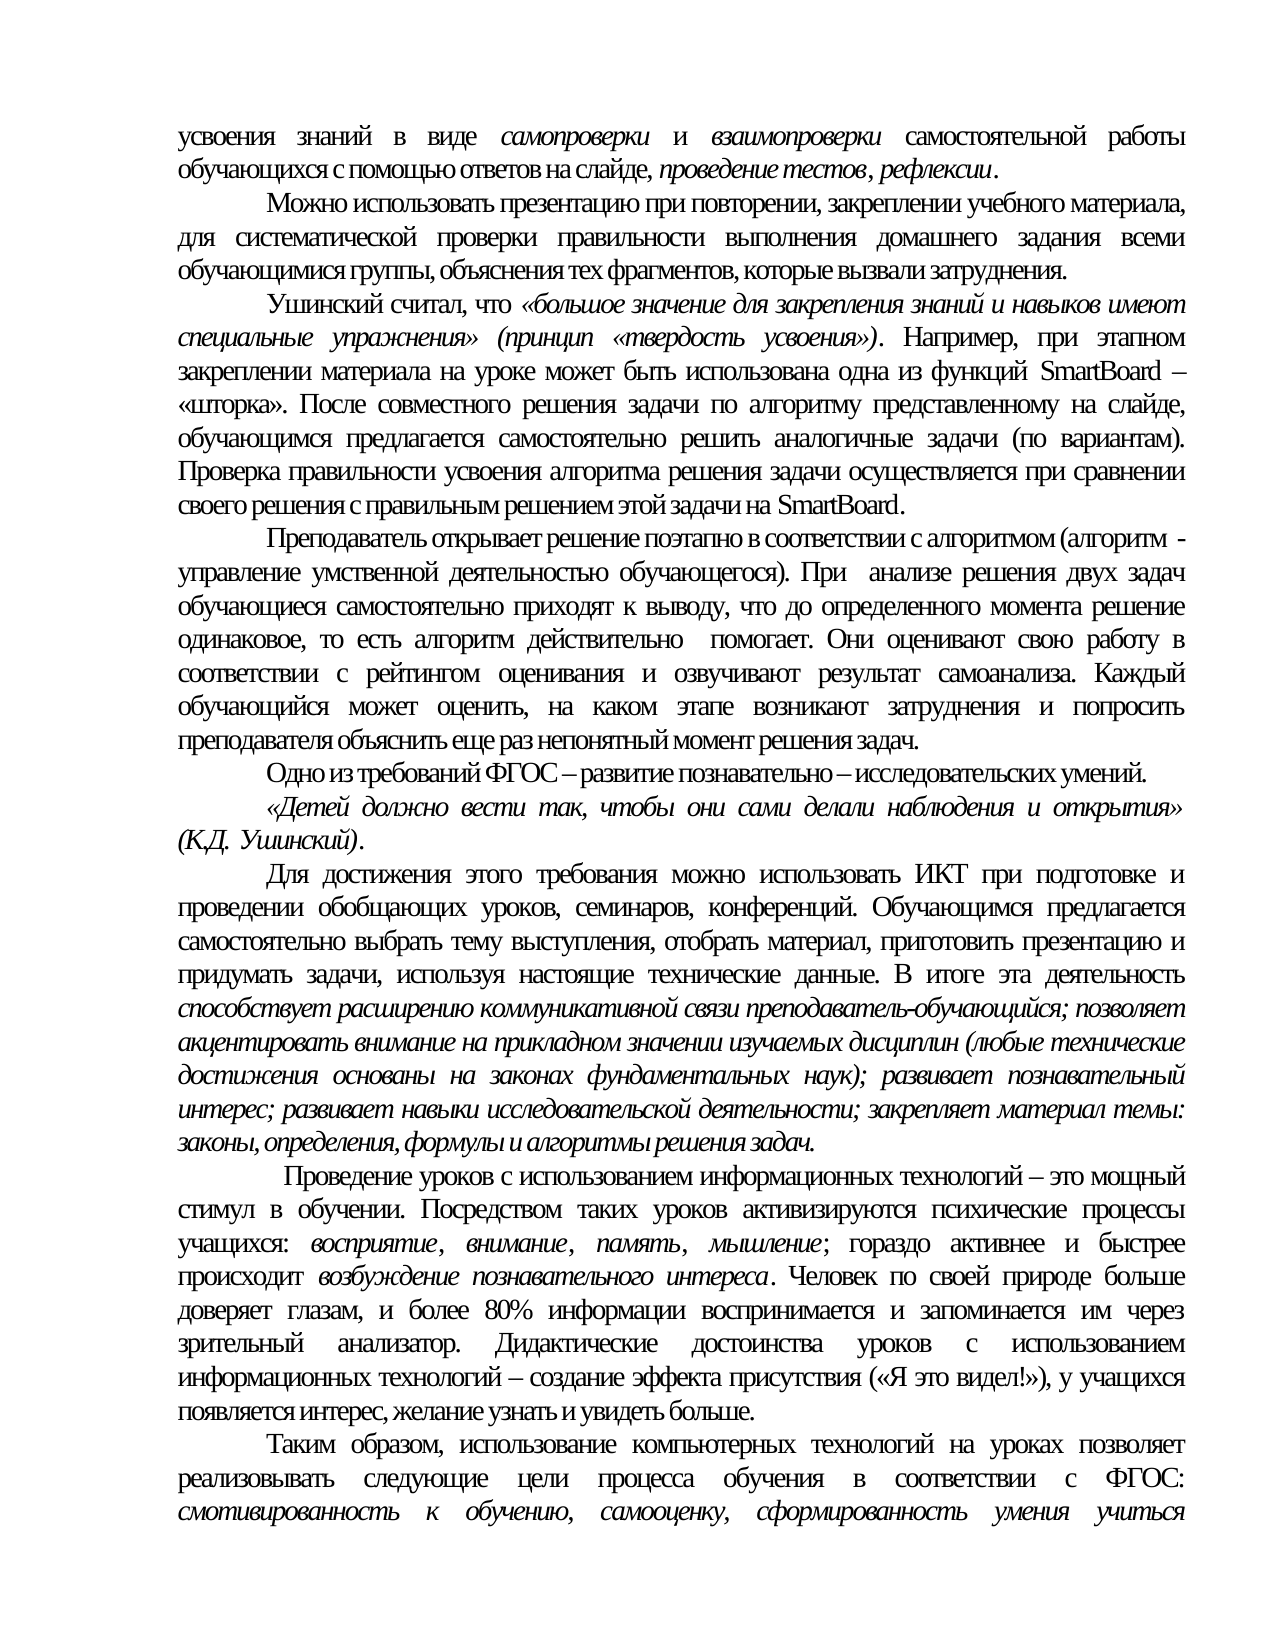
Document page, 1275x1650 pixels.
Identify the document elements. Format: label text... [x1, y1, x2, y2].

text Преподаватель открывает решение поэтапно в соответствии с алгоритмом (алгоритм - управление умственной деятельностью обучающегося). При анализе решения двух задач обучающиеся самостоятельно приходят к выводу, что до определенного момента решение одинаковое, то есть алгоритм действительно помогает. Они оценивают свою работу в соответствии с рейтингом оценивания и озвучивают результат самоанализа. Каждый обучающийся может оценить, на каком этапе возникают затруднения и попросить преподавателя объяснить еще раз непонятный момент решения задач. [177, 521, 1186, 755]
text Ушинский считал, что «большое значение для закрепления знаний и навыков имеют специальные упражнения» (принцип «твердость усвоения»). Например, при этапном закреплении материала на уроке может быть использована одна из функций SmartBoard – «шторка». После совместного решения задачи по алгоритму представленному на слайде, обучающимся предлагается самостоятельно решить аналогичные задачи (по вариантам). Проверка правильности усвоения алгоритма решения задачи осуществляется при сравнении своего решения с правильным решением этой задачи на SmartBoard. [177, 286, 1186, 521]
text Одно из требований ФГОС – развитие познавательно – исследовательских умений. [177, 755, 1186, 789]
text Для достижения этого требования можно использовать ИКТ при подготовке и проведении обобщающих уроков, семинаров, конференций. Обучающимся предлагается самостоятельно выбрать тему выступления, отобрать материал, приготовить презентацию и придумать задачи, используя настоящие технические данные. В итоге эта деятельность способствует расширению коммуникативной связи преподаватель-обучающийся; позволяет акцентировать внимание на прикладном значении изучаемых дисциплин (любые технические достижения основаны на законах фундаментальных наук); развивает познавательный интерес; развивает навыки исследовательской деятельности; закрепляет материал темы: законы, определения, формулы и алгоритмы решения задач. [177, 856, 1186, 1158]
text Можно использовать презентацию при повторении, закреплении учебного материала, для систематической проверки правильности выполнения домашнего задания всеми обучающимися группы, объяснения тех фрагментов, которые вызвали затруднения. [177, 185, 1186, 286]
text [177, 1426, 1186, 1527]
text Проведение уроков с использованием информационных технологий – это мощный стимул в обучении. Посредством таких уроков активизируются психические процессы учащихся: восприятие, внимание, память, мышление; гораздо активнее и быстрее происходит возбуждение познавательного интереса. Человек по своей природе больше доверяет глазам, и более 80% информации воспринимается и запоминается им через зрительный анализатор. Дидактические достоинства уроков с использованием информационных технологий – создание эффекта присутствия («Я это видел!»), у учащихся появляется интерес, желание узнать и увидеть больше. [177, 1158, 1186, 1426]
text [177, 118, 1186, 185]
text «Детей должно вести так, чтобы они сами делали наблюдения и открытия» (К.Д. Ушинский). [177, 789, 1186, 856]
